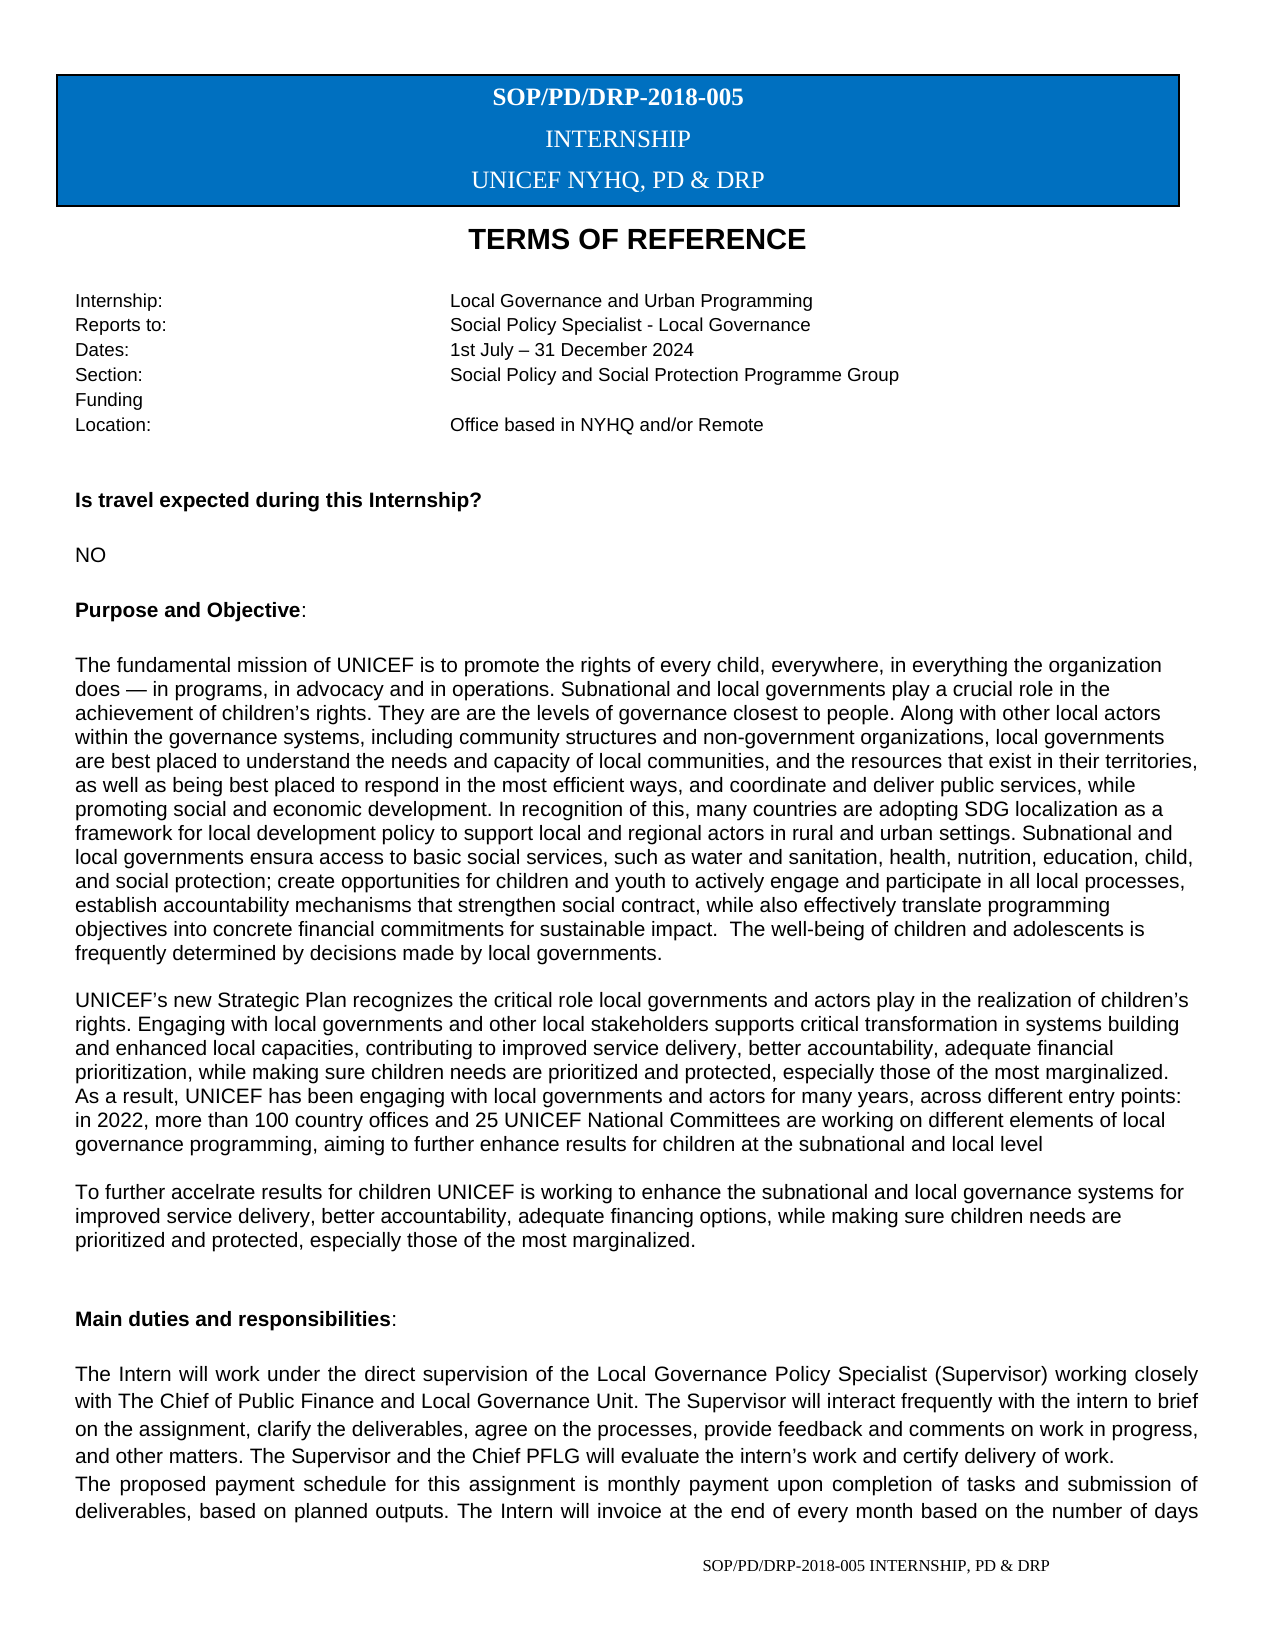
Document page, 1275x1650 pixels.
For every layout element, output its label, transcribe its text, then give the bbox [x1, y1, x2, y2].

text Main duties and responsibilities: [75, 1307, 1200, 1331]
text Purpose and Objective: [75, 598, 1200, 622]
text Location: Office based in NYHQ and/or Remote [75, 413, 1200, 435]
text Section: Social Policy and Social Protection Programme Group [75, 364, 1200, 385]
text The fundamental mission of UNICEF is to promote the rights of every child, everywhere, in everything the organization does — in programs, in advocacy and in operations. Subnational and local governments play a crucial role in the achievement of children’s rights. They are are the levels of governance closest to people. Along with other local actors within the governance systems, including community structures and non-government organizations, local governments are best placed to understand the needs and capacity of local communities, and the resources that exist in their territories, as well as being best placed to respond in the most efficient ways, and coordinate and deliver public services, while promoting social and economic development. In recognition of this, many countries are adopting SDG localization as a framework for local development policy to support local and regional actors in rural and urban settings. Subnational and local governments ensura access to basic social services, such as water and sanitation, health, nutrition, education, child, and social protection; create opportunities for children and youth to actively engage and participate in all local processes, establish accountability mechanisms that strengthen social contract, while also effectively translate programming objectives into concrete financial commitments for sustainable impact. The well-being of children and adolescents is frequently determined by decisions made by local governments. [75, 653, 1200, 964]
text The Intern will work under the direct supervision of the Local Governance Policy Specialist (Supervisor) working closely with The Chief of Public Finance and Local Governance Unit. The Supervisor will interact frequently with the intern to brief on the assignment, clarify the deliverables, agree on the processes, provide feedback and comments on work in progress, and other matters. The Supervisor and the Chief PFLG will evaluate the intern’s work and certify delivery of work. [75, 1362, 1200, 1468]
text Is travel expected during this Internship? [75, 488, 1200, 512]
text TERMS OF REFERENCE [75, 75, 1200, 256]
text UNICEF’s new Strategic Plan recognizes the critical role local governments and actors play in the realization of children’s rights. Engaging with local governments and other local stakeholders supports critical transformation in systems building and enhanced local capacities, contributing to improved service delivery, better accountability, adequate financial prioritization, while making sure children needs are prioritized and protected, especially those of the most marginalized. As a result, UNICEF has been engaging with local governments and actors for many years, across different entry points: in 2022, more than 100 country offices and 25 UNICEF National Committees are working on different elements of local governance programming, aiming to further enhance results for children at the subnational and local level [75, 988, 1200, 1156]
text Reports to: Social Policy Specialist - Local Governance [75, 314, 1200, 336]
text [75, 1472, 1200, 1523]
text Funding [75, 389, 1200, 410]
text To further accelrate results for children UNICEF is working to enhance the subnational and local governance systems for improved service delivery, better accountability, adequate financing options, while making sure children needs are prioritized and protected, especially those of the most marginalized. [75, 1180, 1200, 1252]
text NO [75, 543, 1200, 567]
text Dates: 1st July – 31 December 2024 [75, 339, 1200, 361]
text Internship: Local Governance and Urban Programming [75, 289, 1200, 311]
